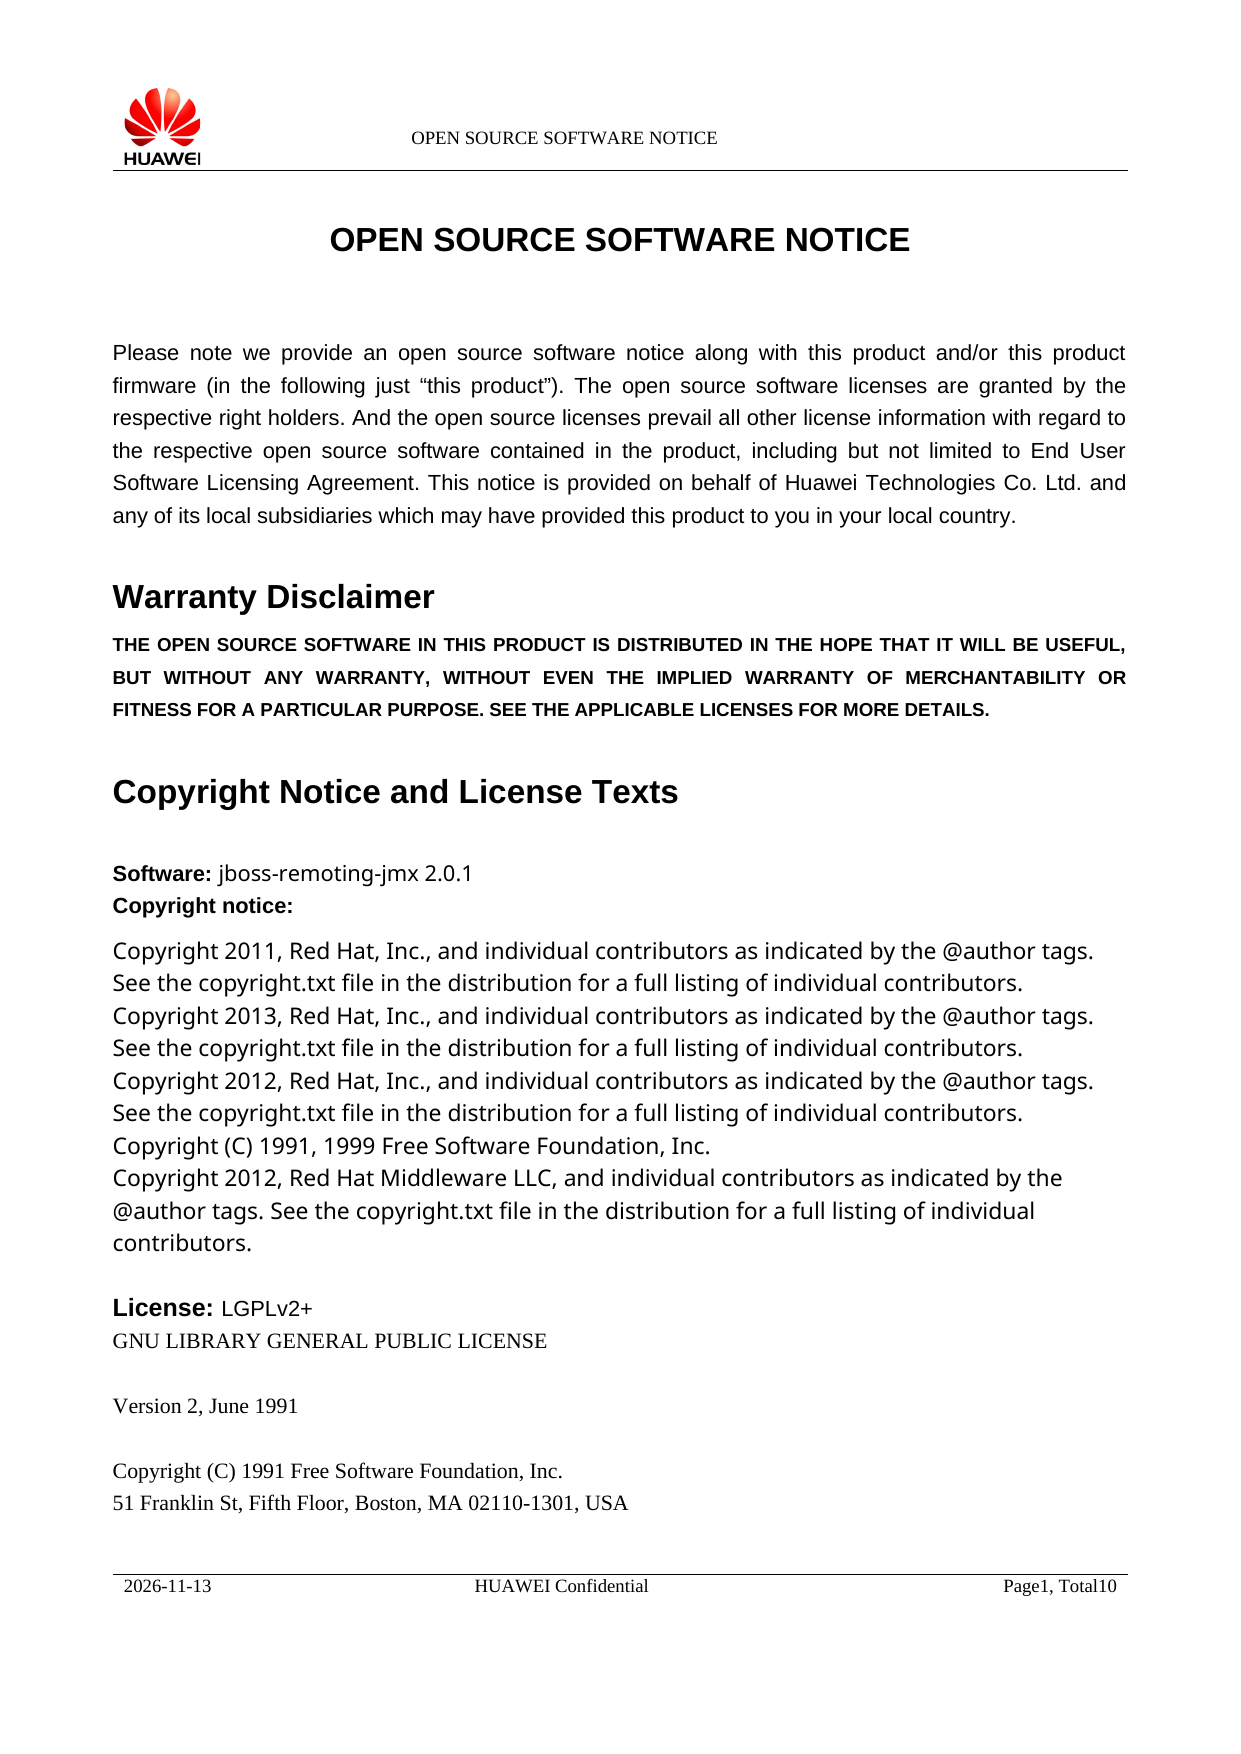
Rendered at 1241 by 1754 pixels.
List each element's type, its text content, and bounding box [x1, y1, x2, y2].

text Warranty Disclaimer [112, 564, 1128, 629]
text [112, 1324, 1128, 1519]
text Copyright notice: [112, 889, 1128, 921]
picture [124, 88, 201, 165]
text The open source software in this product is distributed in the hope that it will be useful, but WITHOUT ANY WARRANTY, without even the implied warranty of MERCHANTABILITY or FITNESS FOR A PARTICULAR PURPOSE. See the applicable licenses for more details. [112, 629, 1128, 726]
text OPEN SOURCE SOFTWARE NOTICE [112, 206, 1128, 271]
text Copyright Notice and License Texts [112, 759, 1128, 824]
title Software: jboss-remoting-jmx 2.0.1 [112, 856, 1128, 889]
text License: LGPLv2+ [112, 1291, 1128, 1324]
text Copyright 2011, Red Hat, Inc., and individual contributors as indicated by the @author tags. See the copyright.txt file in the distribution for a full listing of individual contributors. Copyright 2013, Red Hat, Inc., and individual contributors as indicated by the @author tags. See the copyright.txt file in the distribution for a full listing of individual contributors. Copyright 2012, Red Hat, Inc., and individual contributors as indicated by the @author tags. See the copyright.txt file in the distribution for a full listing of individual contributors. Copyright (C) 1991, 1999 Free Software Foundation, Inc. Copyright 2012, Red Hat Middleware LLC, and individual contributors as indicated by the @author tags. See the copyright.txt file in the distribution for a full listing of individual contributors. [112, 934, 1128, 1291]
text Please note we provide an open source software notice along with this product and/or this product firmware (in the following just “this product”). The open source software licenses are granted by the respective right holders. And the open source licenses prevail all other license information with regard to the respective open source software contained in the product, including but not limited to End User Software Licensing Agreement. This notice is provided on behalf of Huawei Technologies Co. Ltd. and any of its local subsidiaries which may have provided this product to you in your local country. [112, 336, 1128, 531]
